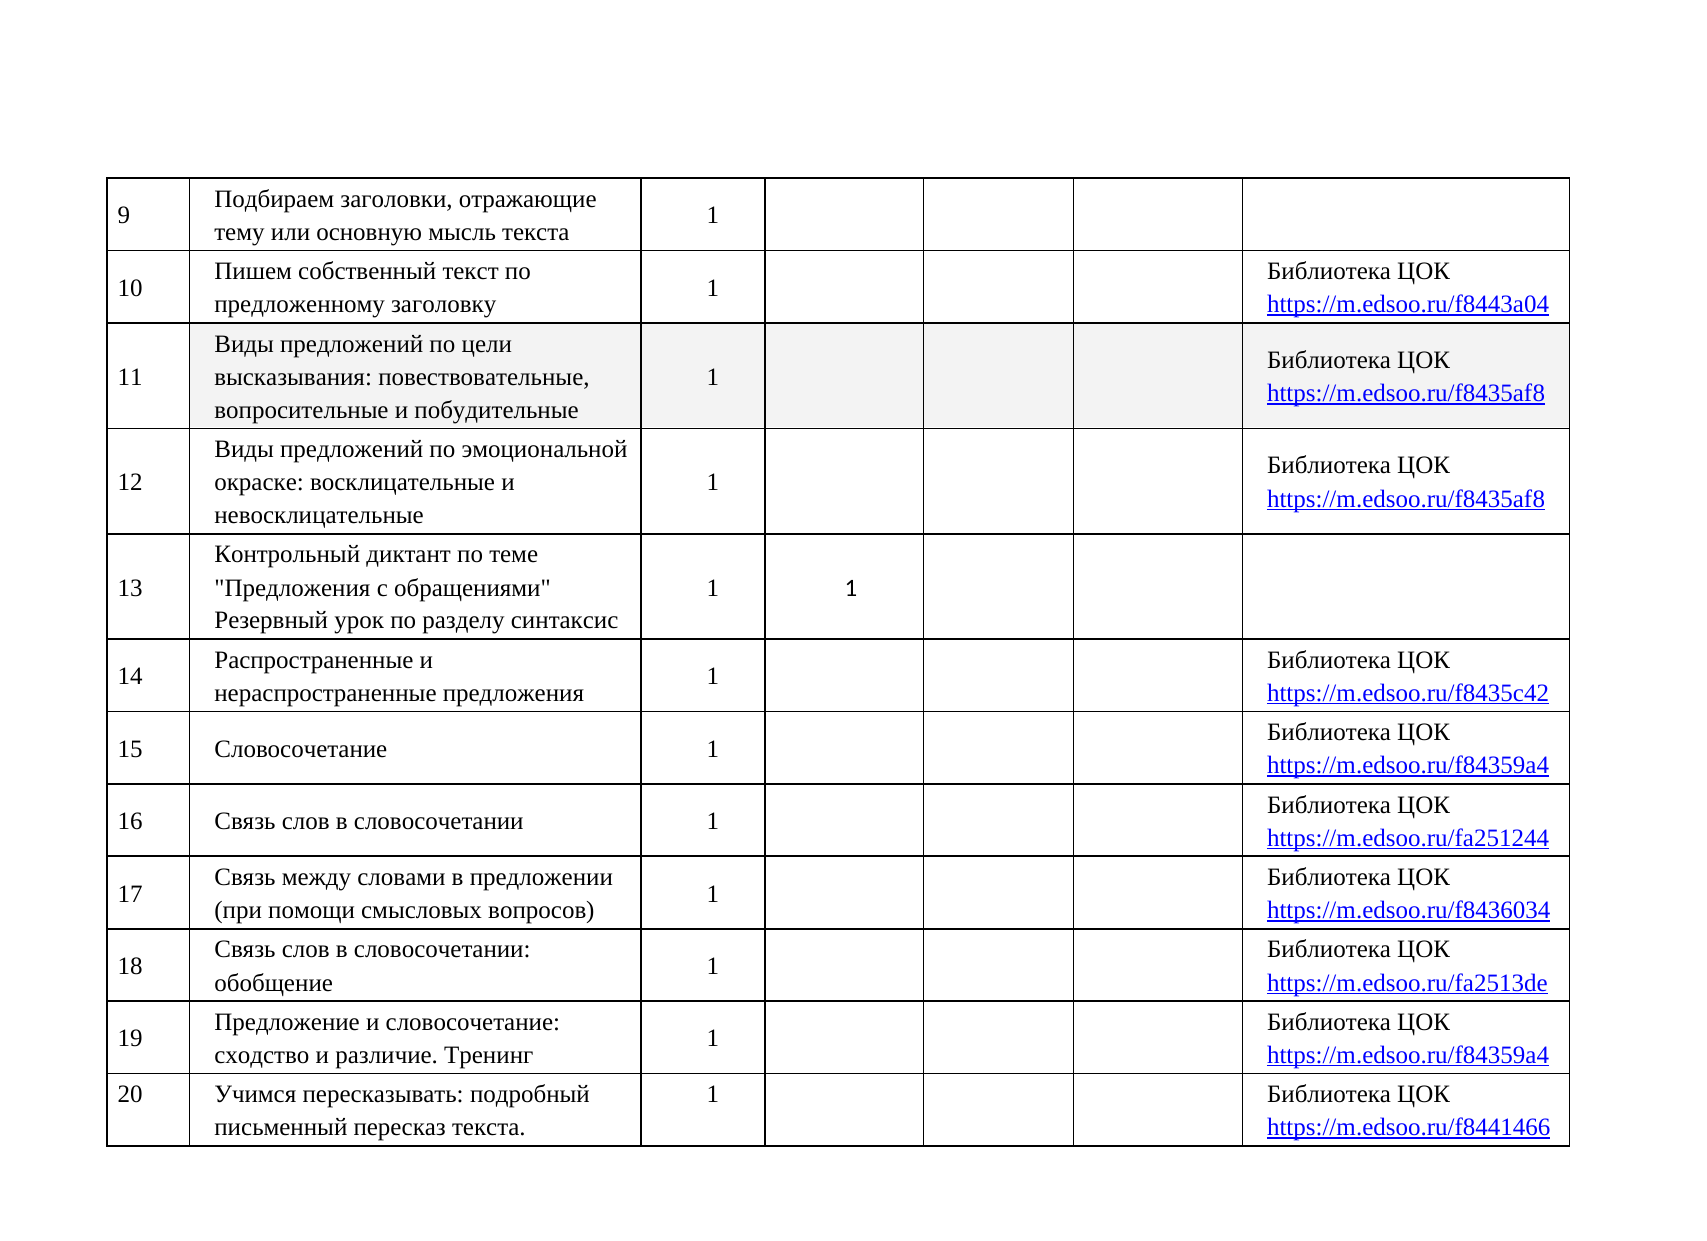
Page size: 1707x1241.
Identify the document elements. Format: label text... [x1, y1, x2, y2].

table_cell Подбираем заголовки, отражающие тему или основную мысль текста [190, 179, 640, 249]
table_cell Связь слов в словосочетании: обобщение [190, 930, 640, 1000]
table_cell 10 [108, 251, 189, 322]
table_cell 12 [108, 429, 189, 533]
table_cell [766, 324, 923, 427]
table_cell [766, 712, 923, 783]
table_cell Библиотека ЦОК https://m.edsoo.ru/f8443a04 [1243, 251, 1569, 322]
table_cell [1074, 785, 1242, 855]
table_cell [766, 640, 923, 711]
table_cell 15 [108, 712, 189, 783]
table_cell 17 [108, 857, 189, 928]
table_cell 1 [642, 251, 764, 322]
table_cell [924, 179, 1073, 249]
table_cell [1074, 251, 1242, 322]
table_cell [1074, 857, 1242, 928]
table_cell [766, 785, 923, 855]
table_cell Библиотека ЦОК https://m.edsoo.ru/f8435af8 [1243, 429, 1569, 533]
table_cell [1243, 179, 1569, 249]
table_cell [766, 429, 923, 533]
table_cell [924, 857, 1073, 928]
table_cell [1074, 179, 1242, 249]
table_cell Библиотека ЦОК https://m.edsoo.ru/f8435c42 [1243, 640, 1569, 711]
table_cell 19 [108, 1002, 189, 1073]
table_cell [1074, 712, 1242, 783]
table_cell Библиотека ЦОК https://m.edsoo.ru/fa2513de [1243, 930, 1569, 1000]
table_cell 1 [642, 179, 764, 249]
table_cell [1074, 429, 1242, 533]
table_cell [1074, 324, 1242, 427]
table_cell [1074, 1002, 1242, 1073]
table_cell 16 [108, 785, 189, 855]
table_cell 14 [108, 640, 189, 711]
table_cell Библиотека ЦОК https://m.edsoo.ru/f84359a4 [1243, 1002, 1569, 1073]
table_cell 1 [642, 930, 764, 1000]
table_cell [924, 251, 1073, 322]
table_cell 1 [766, 535, 923, 638]
table_cell Библиотека ЦОК https://m.edsoo.ru/f8435af8 [1243, 324, 1569, 427]
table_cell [1243, 1074, 1569, 1145]
table_cell Контрольный диктант по теме "Предложения с обращениями" Резервный урок по разделу синтаксис [190, 535, 640, 638]
table_cell [924, 930, 1073, 1000]
table_cell [1074, 640, 1242, 711]
table_cell [924, 640, 1073, 711]
table_cell Виды предложений по цели высказывания: повествовательные, вопросительные и побудительные [190, 324, 640, 427]
table_cell Предложение и словосочетание: сходство и различие. Тренинг [190, 1002, 640, 1073]
table_cell [924, 712, 1073, 783]
table_cell [924, 324, 1073, 427]
table_cell Библиотека ЦОК https://m.edsoo.ru/f8436034 [1243, 857, 1569, 928]
table_cell Словосочетание [190, 712, 640, 783]
table_cell [1074, 930, 1242, 1000]
table_cell 18 [108, 930, 189, 1000]
table_cell [766, 857, 923, 928]
table_cell [766, 930, 923, 1000]
table_cell Библиотека ЦОК https://m.edsoo.ru/fa251244 [1243, 785, 1569, 855]
table_cell 1 [642, 535, 764, 638]
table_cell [190, 1074, 640, 1145]
table_cell [766, 251, 923, 322]
table_cell [924, 1074, 1073, 1145]
table_cell 1 [642, 324, 764, 427]
table_cell [1243, 535, 1569, 638]
table_cell Пишем собственный текст по предложенному заголовку [190, 251, 640, 322]
table_cell 13 [108, 535, 189, 638]
table_cell [766, 1002, 923, 1073]
table_cell 1 [642, 785, 764, 855]
table_cell 1 [642, 857, 764, 928]
table_cell [924, 785, 1073, 855]
table_cell Виды предложений по эмоциональной окраске: восклицательные и невосклицательные [190, 429, 640, 533]
table_cell 1 [642, 712, 764, 783]
table_cell 1 [642, 1074, 764, 1145]
table_cell [766, 1074, 923, 1145]
table_cell 1 [642, 1002, 764, 1073]
table_cell [924, 1002, 1073, 1073]
table_cell 1 [642, 429, 764, 533]
table_cell 11 [108, 324, 189, 427]
table_cell 20 [108, 1074, 189, 1145]
table_cell Распространенные и нераспространенные предложения [190, 640, 640, 711]
table_cell [1074, 535, 1242, 638]
table_cell [924, 535, 1073, 638]
table_cell 1 [642, 640, 764, 711]
table_cell Связь между словами в предложении (при помощи смысловых вопросов) [190, 857, 640, 928]
table_cell Библиотека ЦОК https://m.edsoo.ru/f84359a4 [1243, 712, 1569, 783]
table_cell Связь слов в словосочетании [190, 785, 640, 855]
table_cell [1074, 1074, 1242, 1145]
table_cell 9 [108, 179, 189, 249]
table_cell [924, 429, 1073, 533]
table_cell [766, 179, 923, 249]
